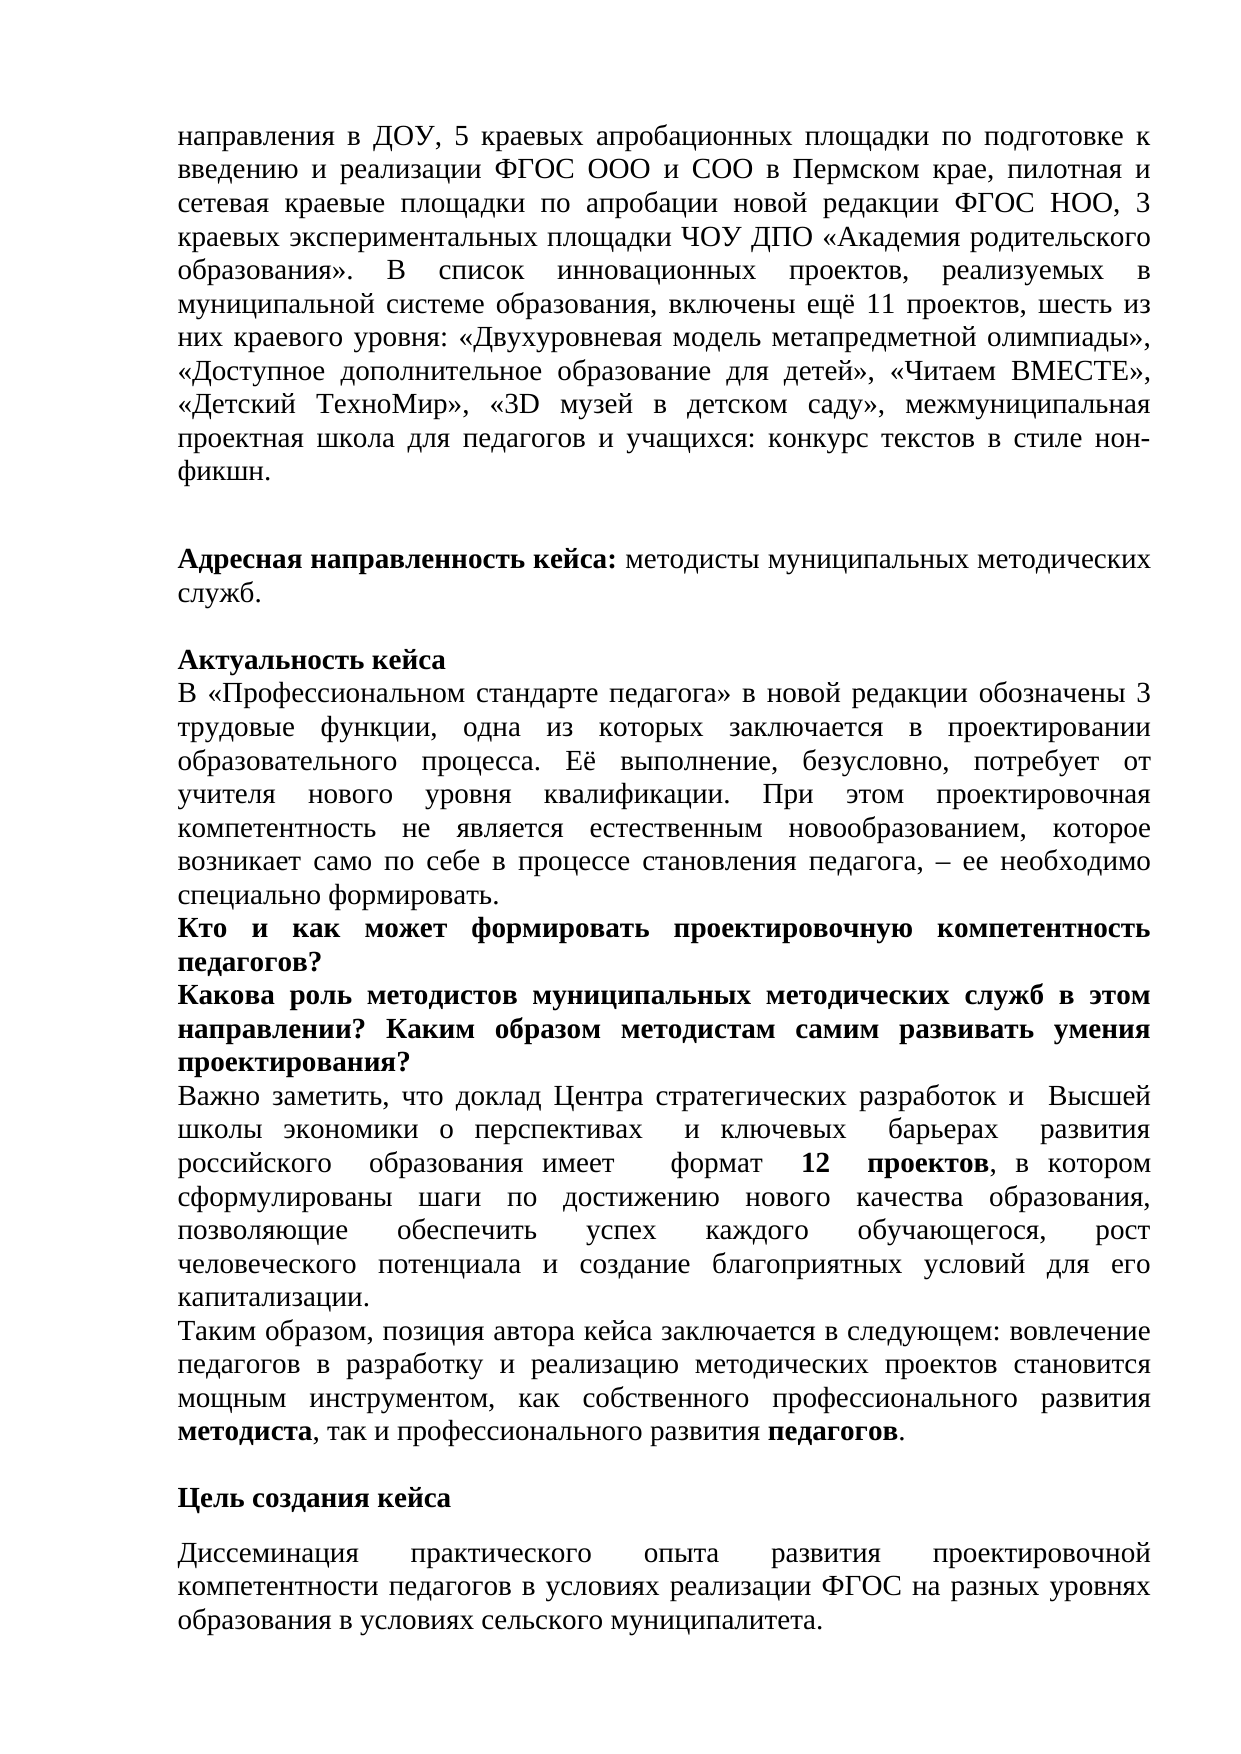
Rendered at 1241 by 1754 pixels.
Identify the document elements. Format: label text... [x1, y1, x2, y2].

text Таким образом, позиция автора кейса заключается в следующем: вовлечение педагогов в разработку и реализацию методических проектов становится мощным инструментом, как собственного профессионального развития методиста, так и профессионального развития педагогов. [177, 1313, 1152, 1447]
text Цель создания кейса [177, 1481, 1152, 1514]
text Адресная направленность кейса: методисты муниципальных методических служб. [177, 541, 1152, 608]
text Актуальность кейса [177, 642, 1152, 676]
text Диссеминация практического опыта развития проектировочной компетентности педагогов в условиях реализации ФГОС на разных уровнях образования в условиях сельского муниципалитета. [177, 1535, 1152, 1636]
text В «Профессиональном стандарте педагога» в новой редакции обозначены 3 трудовые функции, одна из которых заключается в проектировании образовательного процесса. Её выполнение, безусловно, потребует от учителя нового уровня квалификации. При этом проектировочная компетентность не является естественным новообразованием, которое возникает само по себе в процессе становления педагога, – ее необходимо специально формировать. [177, 676, 1152, 910]
text Кто и как может формировать проектировочную компетентность педагогов? [177, 910, 1152, 977]
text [177, 118, 1152, 487]
text Какова роль методистов муниципальных методических служб в этом направлении? Каким образом методистам самим развивать умения проектирования? [177, 977, 1152, 1078]
text Важно заметить, что доклад Центра стратегических разработок и Высшей школы экономики о перспективах и ключевых барьерах развития российского образования имеет формат 12 проектов, в котором сформулированы шаги по достижению нового качества образования, позволяющие обеспечить успех каждого обучающегося, рост человеческого потенциала и создание благоприятных условий для его капитализации. [177, 1078, 1152, 1313]
